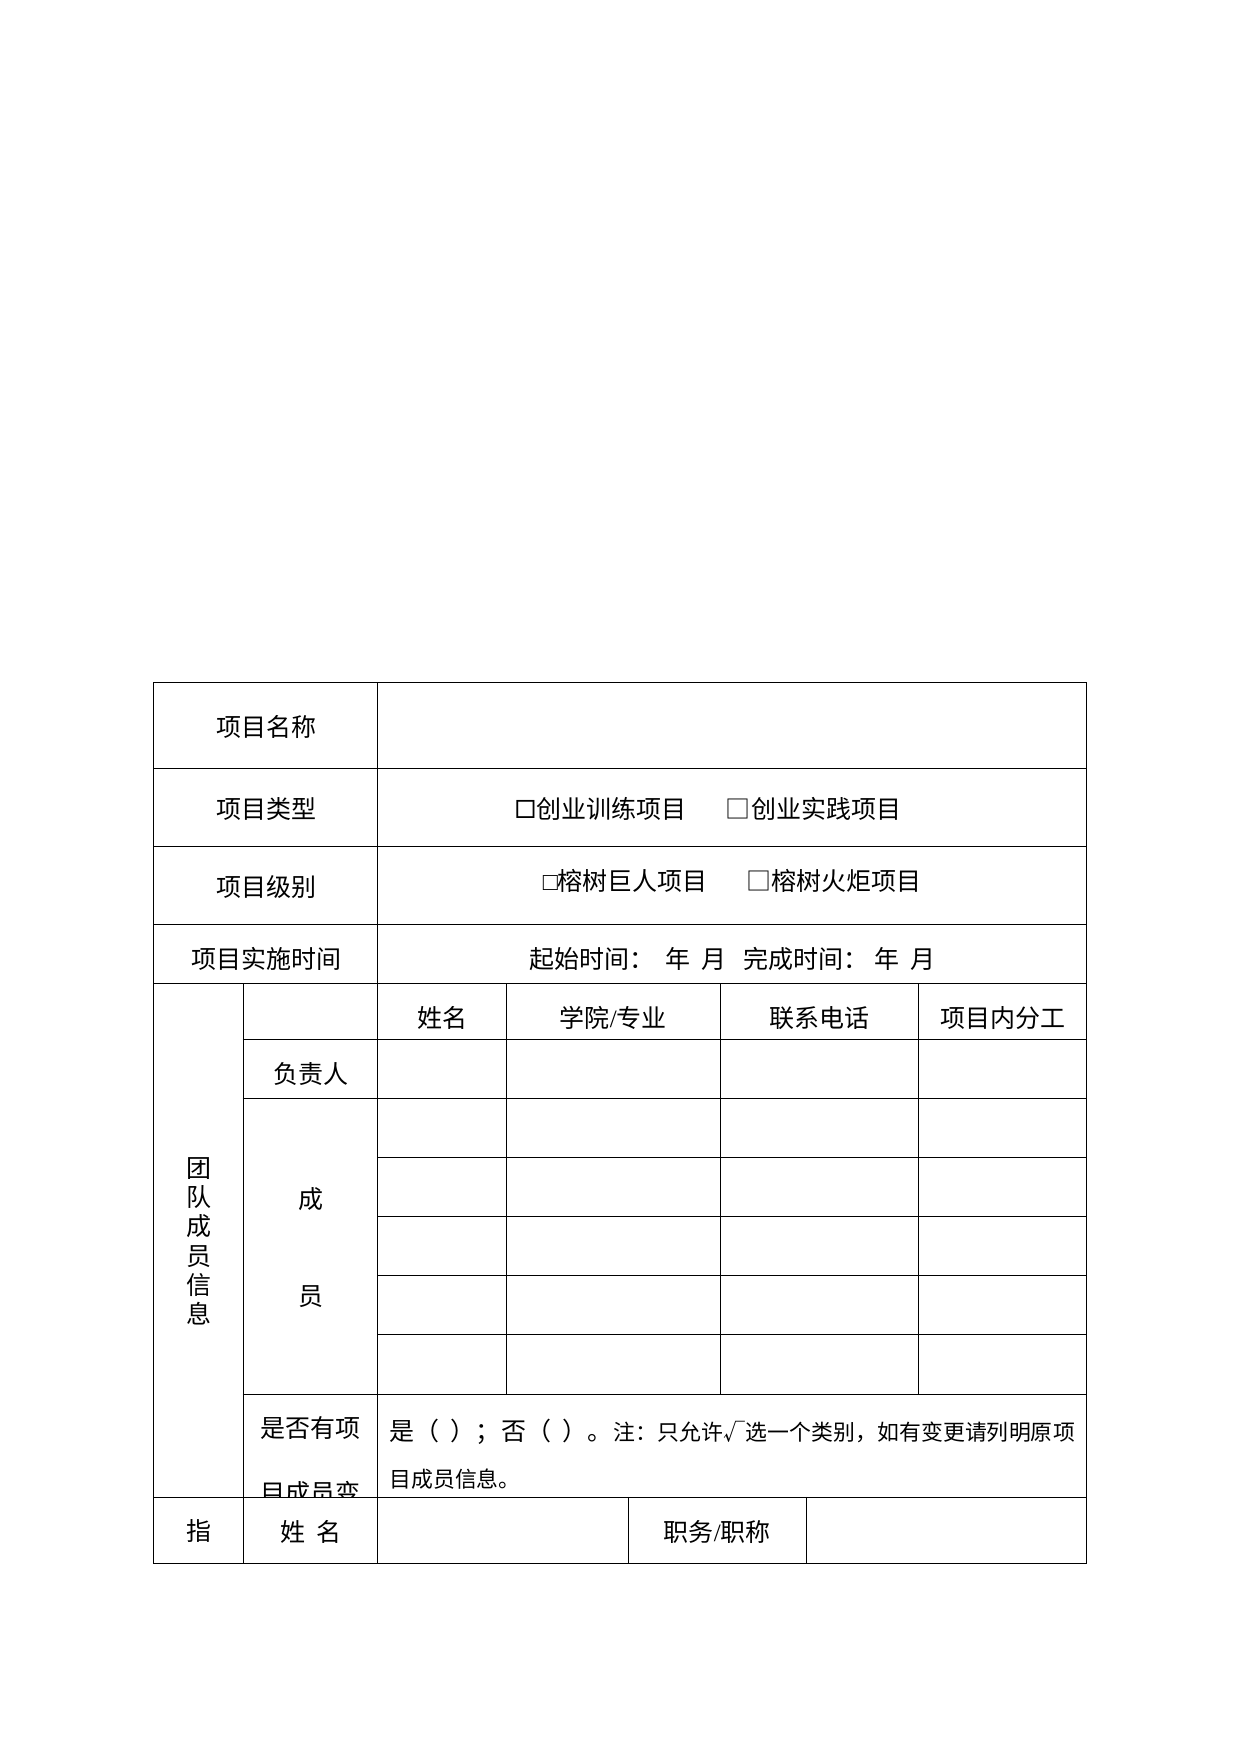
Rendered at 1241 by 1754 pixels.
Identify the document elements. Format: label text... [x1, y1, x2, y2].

table_cell [721, 1335, 918, 1393]
table_cell [919, 1276, 1086, 1334]
table_cell □榕树巨人项目 □榕树火炬项目 □榕树星火项目 □榕树萤火项目 [378, 847, 1086, 924]
table_cell [244, 984, 377, 1039]
table_cell 姓名 [378, 984, 506, 1039]
table_cell [721, 1276, 918, 1334]
table_cell [378, 1335, 506, 1393]
table_cell 创业训练项目 □创业实践项目 [378, 769, 1086, 846]
table_cell 负责人 [244, 1040, 377, 1098]
table_cell 是（ ）；否（ ）。注：只允许√选一个类别，如有变更请列明原项目成员信息。 [378, 1395, 1086, 1497]
table_cell [507, 1276, 720, 1334]
table_cell [507, 1217, 720, 1275]
table_cell [507, 1335, 720, 1393]
table_cell [507, 1099, 720, 1157]
table_cell [378, 1276, 506, 1334]
table_cell 姓 名 [244, 1498, 377, 1563]
table_cell 团队成员信息 [154, 984, 243, 1497]
table_cell [378, 1158, 506, 1216]
table_cell [721, 1099, 918, 1157]
table_cell 项目级别 [154, 847, 377, 924]
table_cell 项目实施时间 [154, 925, 377, 983]
table_cell [919, 1040, 1086, 1098]
table_cell [378, 1040, 506, 1098]
table_cell [507, 1040, 720, 1098]
table_cell [507, 1158, 720, 1216]
table_cell 是否有项目成员变更 [244, 1395, 377, 1497]
table_cell 学院/专业 [507, 984, 720, 1039]
table_cell 职务/职称 [629, 1498, 806, 1563]
table_cell [919, 1335, 1086, 1393]
table_cell [919, 1217, 1086, 1275]
table_header [378, 683, 1086, 768]
table_cell [721, 1158, 918, 1216]
table_cell [919, 1158, 1086, 1216]
table_cell 项目类型 [154, 769, 377, 846]
table_cell 起始时间： 年 月 完成时间： 年 月 [378, 925, 1086, 983]
table_cell [919, 1099, 1086, 1157]
table_cell [378, 1099, 506, 1157]
table_cell [721, 1040, 918, 1098]
table_cell [807, 1498, 1086, 1563]
table_cell [378, 1498, 628, 1563]
table_cell 指导老师 [154, 1498, 243, 1563]
table_header 项目名称 [154, 683, 377, 768]
table_cell [721, 1217, 918, 1275]
table_cell [378, 1217, 506, 1275]
table_cell 成 员 [244, 1099, 377, 1393]
table_cell 项目内分工 [919, 984, 1086, 1039]
table_cell 联系电话 [721, 984, 918, 1039]
